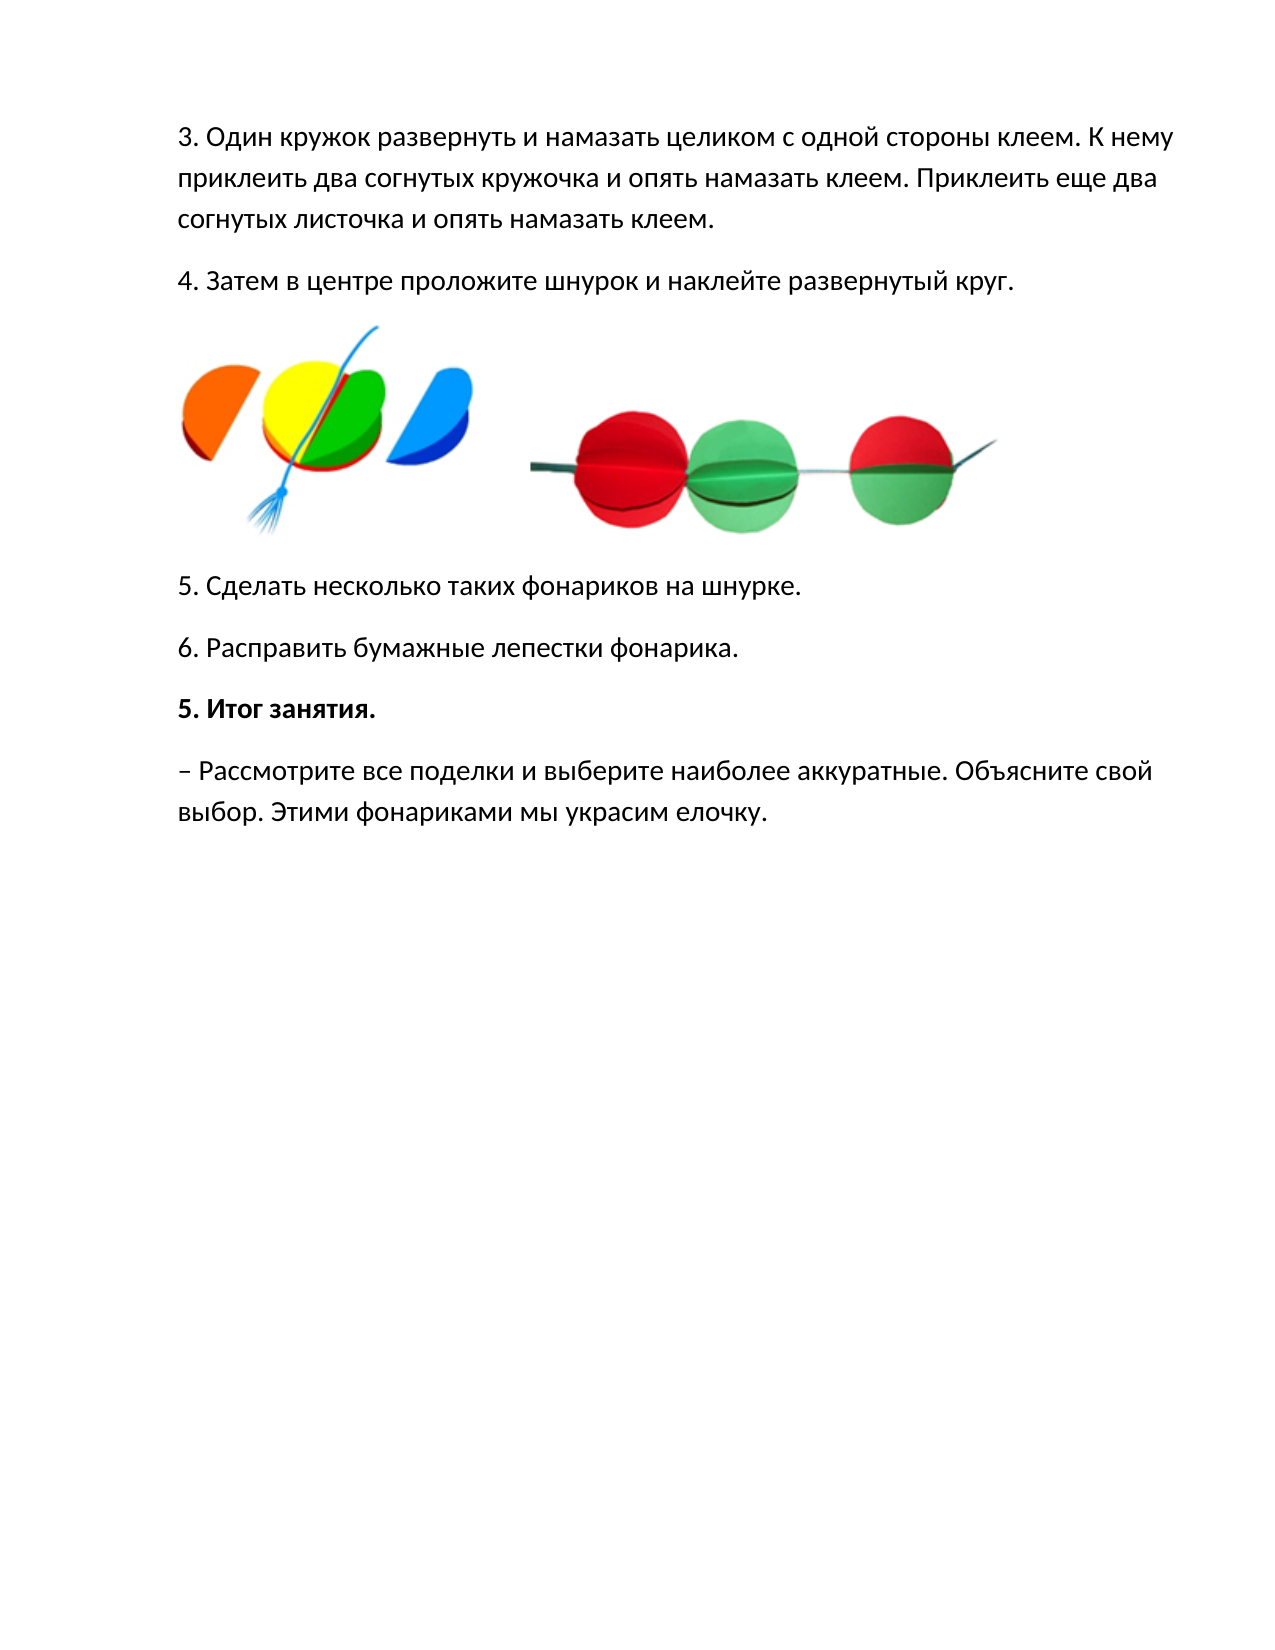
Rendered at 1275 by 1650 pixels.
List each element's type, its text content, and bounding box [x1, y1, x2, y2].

text – Рассмотрите все поделки и выберите наиболее аккуратные. Объясните свой выбор. Этими фонариками мы украсим елочку. [177, 752, 1186, 829]
picture [526, 404, 1003, 541]
text 5. Сделать несколько таких фонариков на шнурке. [177, 567, 1186, 602]
picture [177, 323, 481, 541]
text 4. Затем в центре проложите шнурок и наклейте развернутый круг. [177, 262, 1186, 297]
text 6. Расправить бумажные лепестки фонарика. [177, 629, 1186, 664]
text 5. Итог занятия. [177, 690, 1186, 726]
text 3. Один кружок развернуть и намазать целиком с одной стороны клеем. К нему приклеить два согнутых кружочка и опять намазать клеем. Приклеить еще два согнутых листочка и опять намазать клеем. [177, 118, 1186, 236]
